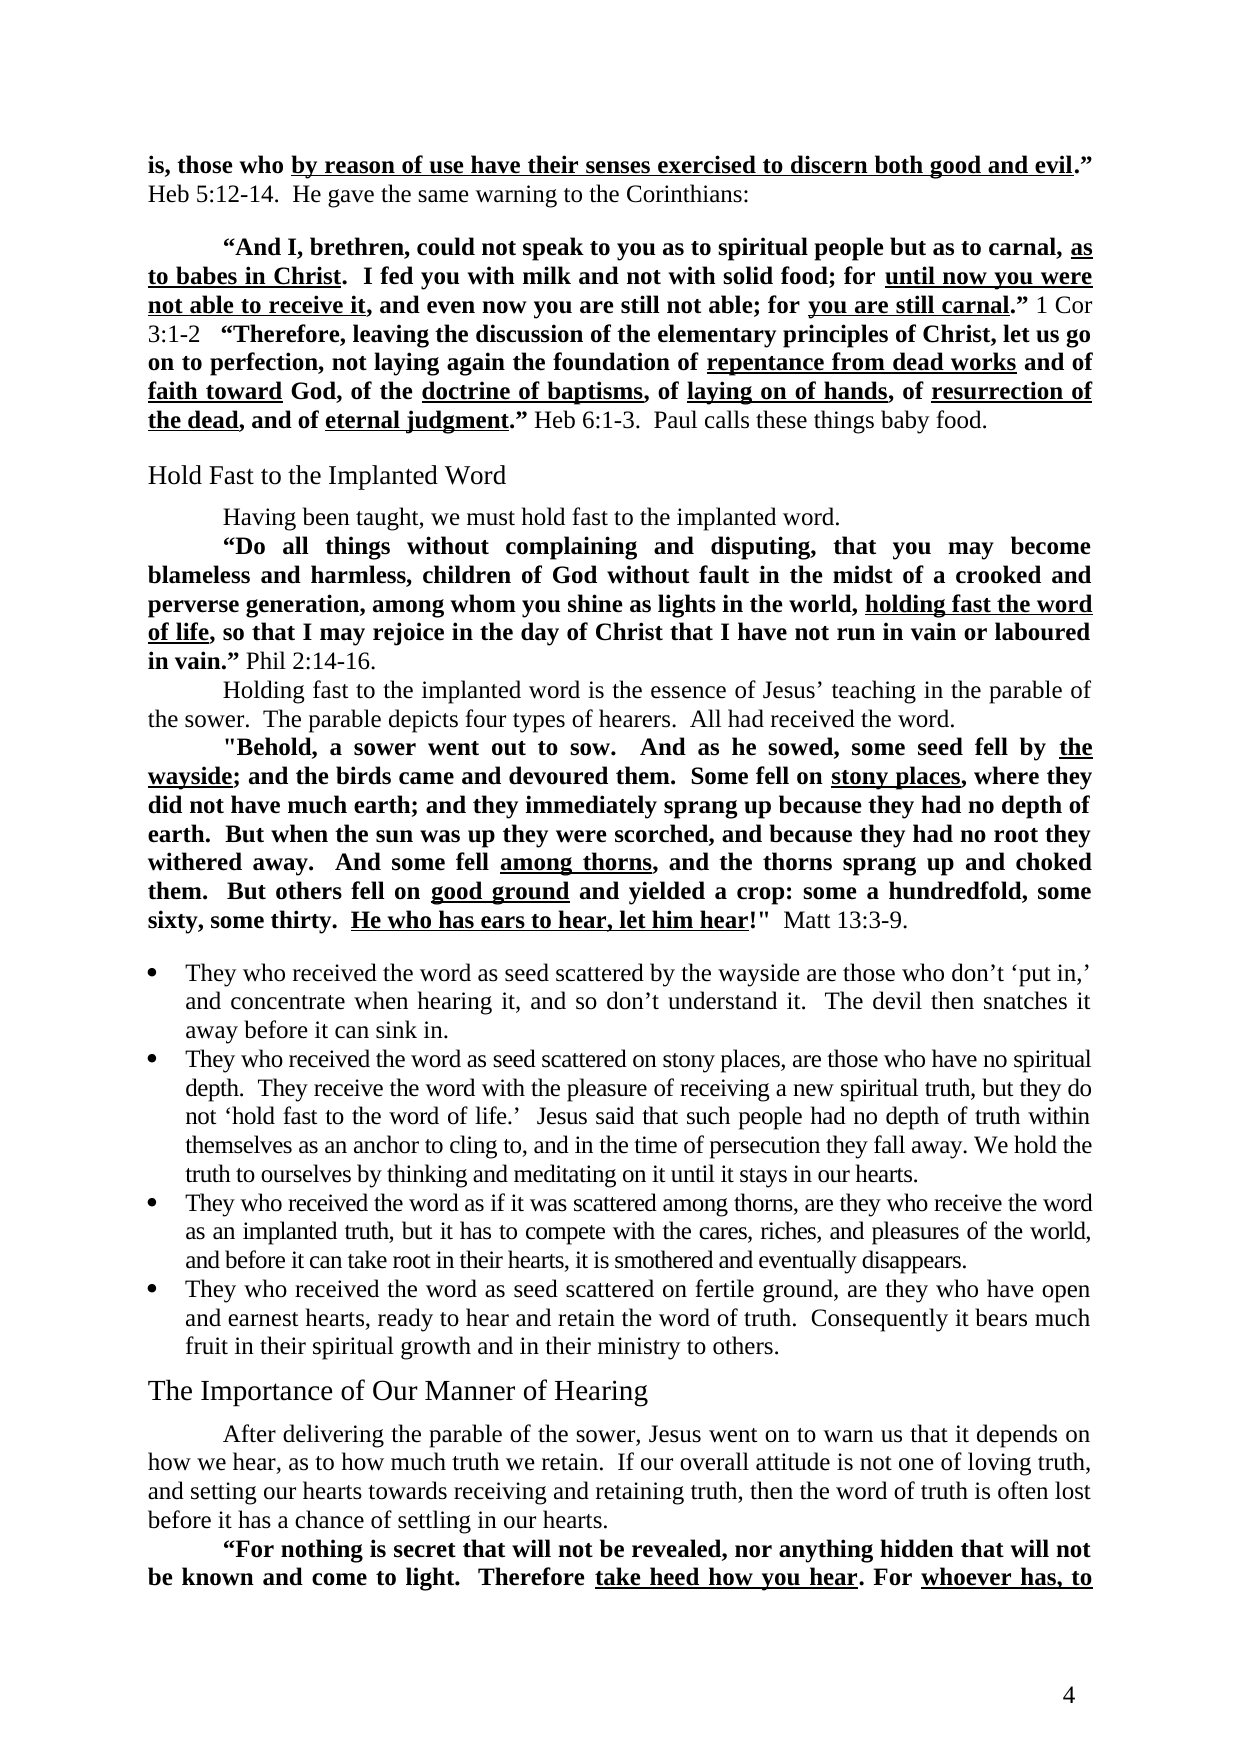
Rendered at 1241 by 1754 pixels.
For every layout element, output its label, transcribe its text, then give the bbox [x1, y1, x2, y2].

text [148, 150, 1092, 207]
text Hold fast to the Implanted Word [148, 459, 1092, 490]
text After delivering the parable of the sower, Jesus went on to warn us that it depends on how we hear, as to how much truth we retain. If our overall attitude is not one of loving truth, and setting our hearts towards receiving and retaining truth, then the word of truth is often lost before it has a chance of settling in our hearts. [148, 1419, 1092, 1534]
text "Behold, a sower went out to sow. And as he sowed, some seed fell by the wayside; and the birds came and devoured them. Some fell on stony places, where they did not have much earth; and they immediately sprang up because they had no depth of earth. But when the sun was up they were scorched, and because they had no root they withered away. And some fell among thorns, and the thorns sprang up and choked them. But others fell on good ground and yielded a crop: some a hundredfold, some sixty, some thirty. He who has ears to hear, let him hear!" Matt 13:3-9. [148, 732, 1092, 934]
text The Importance of Our Manner of Hearing [148, 1373, 1092, 1406]
text Having been taught, we must hold fast to the implanted word. [148, 502, 1092, 531]
text “Do all things without complaining and disputing, that you may become blameless and harmless, children of God without fault in the midst of a crooked and perverse generation, among whom you shine as lights in the world, holding fast the word of life, so that I may rejoice in the day of Christ that I have not run in vain or laboured in vain.” Phil 2:14-16. [148, 531, 1092, 675]
list They who received the word as seed scattered on stony places, are those who have no spiritual depth. They receive the word with the pleasure of receiving a new spiritual truth, but they do not ‘hold fast to the word of life.’ Jesus said that such people had no depth of truth within themselves as an anchor to cling to, and in the time of persecution they fall away. We hold the truth to ourselves by thinking and meditating on it until it stays in our hearts. [148, 1044, 1092, 1188]
text Holding fast to the implanted word is the essence of Jesus’ teaching in the parable of the sower. The parable depicts four types of hearers. All had received the word. [148, 675, 1092, 732]
list They who received the word as seed scattered on fertile ground, are they who have open and earnest hearts, ready to hear and retain the word of truth. Consequently it bears much fruit in their spiritual growth and in their ministry to others. [148, 1274, 1092, 1360]
text “And I, brethren, could not speak to you as to spiritual people but as to carnal, as to babes in Christ. I fed you with milk and not with solid food; for until now you were not able to receive it, and even now you are still not able; for you are still carnal.” 1 Cor 3:1-2 “Therefore, leaving the discussion of the elementary principles of Christ, let us go on to perfection, not laying again the foundation of repentance from dead works and of faith toward God, of the doctrine of baptisms, of laying on of hands, of resurrection of the dead, and of eternal judgment.” Heb 6:1-3. Paul calls these things baby food. [148, 232, 1092, 434]
list They who received the word as if it was scattered among thorns, are they who receive the word as an implanted truth, but it has to compete with the cares, riches, and pleasures of the world, and before it can take root in their hearts, it is smothered and eventually disappears. [148, 1188, 1092, 1274]
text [148, 1534, 1092, 1591]
list They who received the word as seed scattered by the wayside are those who don’t ‘put in,’ and concentrate when hearing it, and so don’t understand it. The devil then snatches it away before it can sink in. [148, 958, 1092, 1044]
